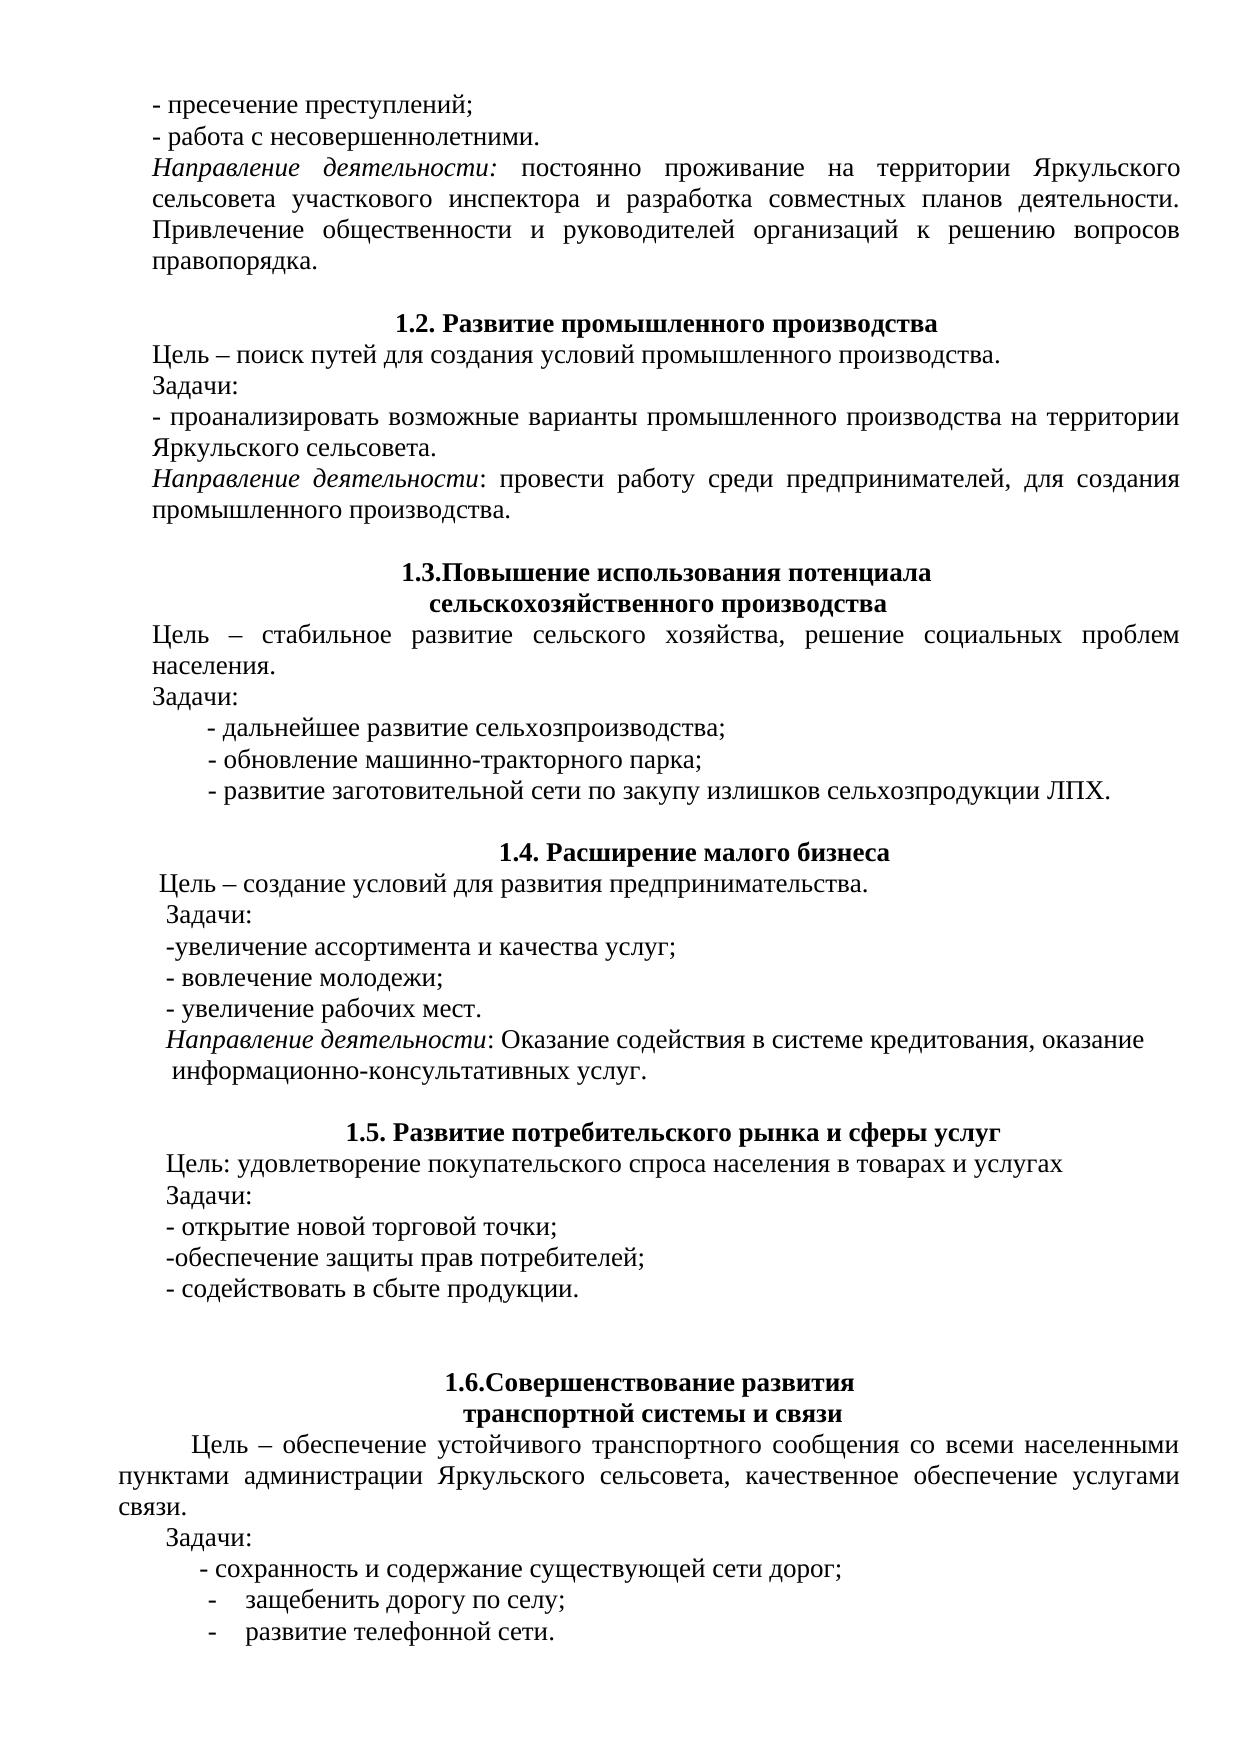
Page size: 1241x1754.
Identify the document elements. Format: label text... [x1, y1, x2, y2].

text - обновление машинно-тракторного парка; [208, 743, 1181, 774]
text - проанализировать возможные варианты промышленного производства на территории Яркульского сельсовета. [152, 400, 1181, 462]
text - увеличение рабочих мест. [166, 992, 1181, 1023]
text Цель – обеспечение устойчивого транспортного сообщения со всеми населенными пунктами администрации Яркульского сельсовета, качественное обеспечение услугами связи. [118, 1428, 1181, 1521]
text Цель – стабильное развитие сельского хозяйства, решение социальных проблем населения. [152, 618, 1181, 680]
text Задачи: [166, 898, 1181, 929]
text - открытие новой торговой точки; [166, 1210, 1181, 1241]
text Направление деятельности: постоянно проживание на территории Яркульского сельсовета участкового инспектора и разработка совместных планов деятельности. Привлечение общественности и руководителей организаций к решению вопросов правопорядка. [152, 151, 1181, 276]
text Цель – поиск путей для создания условий промышленного производства. [152, 338, 1181, 369]
text транспортной системы и связи [118, 1397, 1181, 1428]
text сельскохозяйственного производства [135, 587, 1181, 618]
text - пресечение преступлений; [152, 89, 1181, 120]
text Направление деятельности: Оказание содействия в системе кредитования, оказание информационно-консультативных услуг. [166, 1023, 1181, 1085]
list защебенить дорогу по селу; [208, 1584, 1181, 1615]
text Задачи: [152, 369, 1181, 400]
text - работа с несовершеннолетними. [152, 120, 1181, 151]
text Цель – создание условий для развития предпринимательства. [118, 867, 1181, 898]
text 1.5. Развитие потребительского рынка и сферы услуг [166, 1116, 1181, 1148]
text 1.2. Развитие промышленного производства [152, 307, 1181, 338]
text - вовлечение молодежи; [166, 961, 1181, 992]
text -увеличение ассортимента и качества услуг; [166, 929, 1181, 961]
text 1.3.Повышение использования потенциала [152, 556, 1181, 587]
text Задачи: [166, 1179, 1181, 1210]
text Цель: удовлетворение покупательского спроса населения в товарах и услугах [166, 1148, 1181, 1179]
text - дальнейшее развитие сельхозпроизводства; [146, 712, 1181, 743]
text - сохранность и содержание существующей сети дорог; [118, 1552, 1181, 1584]
text Задачи: [118, 1521, 1181, 1552]
text 1.4. Расширение малого бизнеса [208, 836, 1181, 867]
text -обеспечение защиты прав потребителей; [166, 1241, 1181, 1272]
text Задачи: [152, 680, 1181, 712]
text Направление деятельности: провести работу среди предпринимателей, для создания промышленного производства. [152, 462, 1181, 525]
text 1.6.Совершенствование развития [118, 1366, 1181, 1397]
text - содействовать в сбыте продукции. [166, 1272, 1181, 1303]
text - развитие заготовительной сети по закупу излишков сельхозпродукции ЛПХ. [208, 774, 1181, 805]
list развитие телефонной сети. [208, 1615, 1181, 1646]
